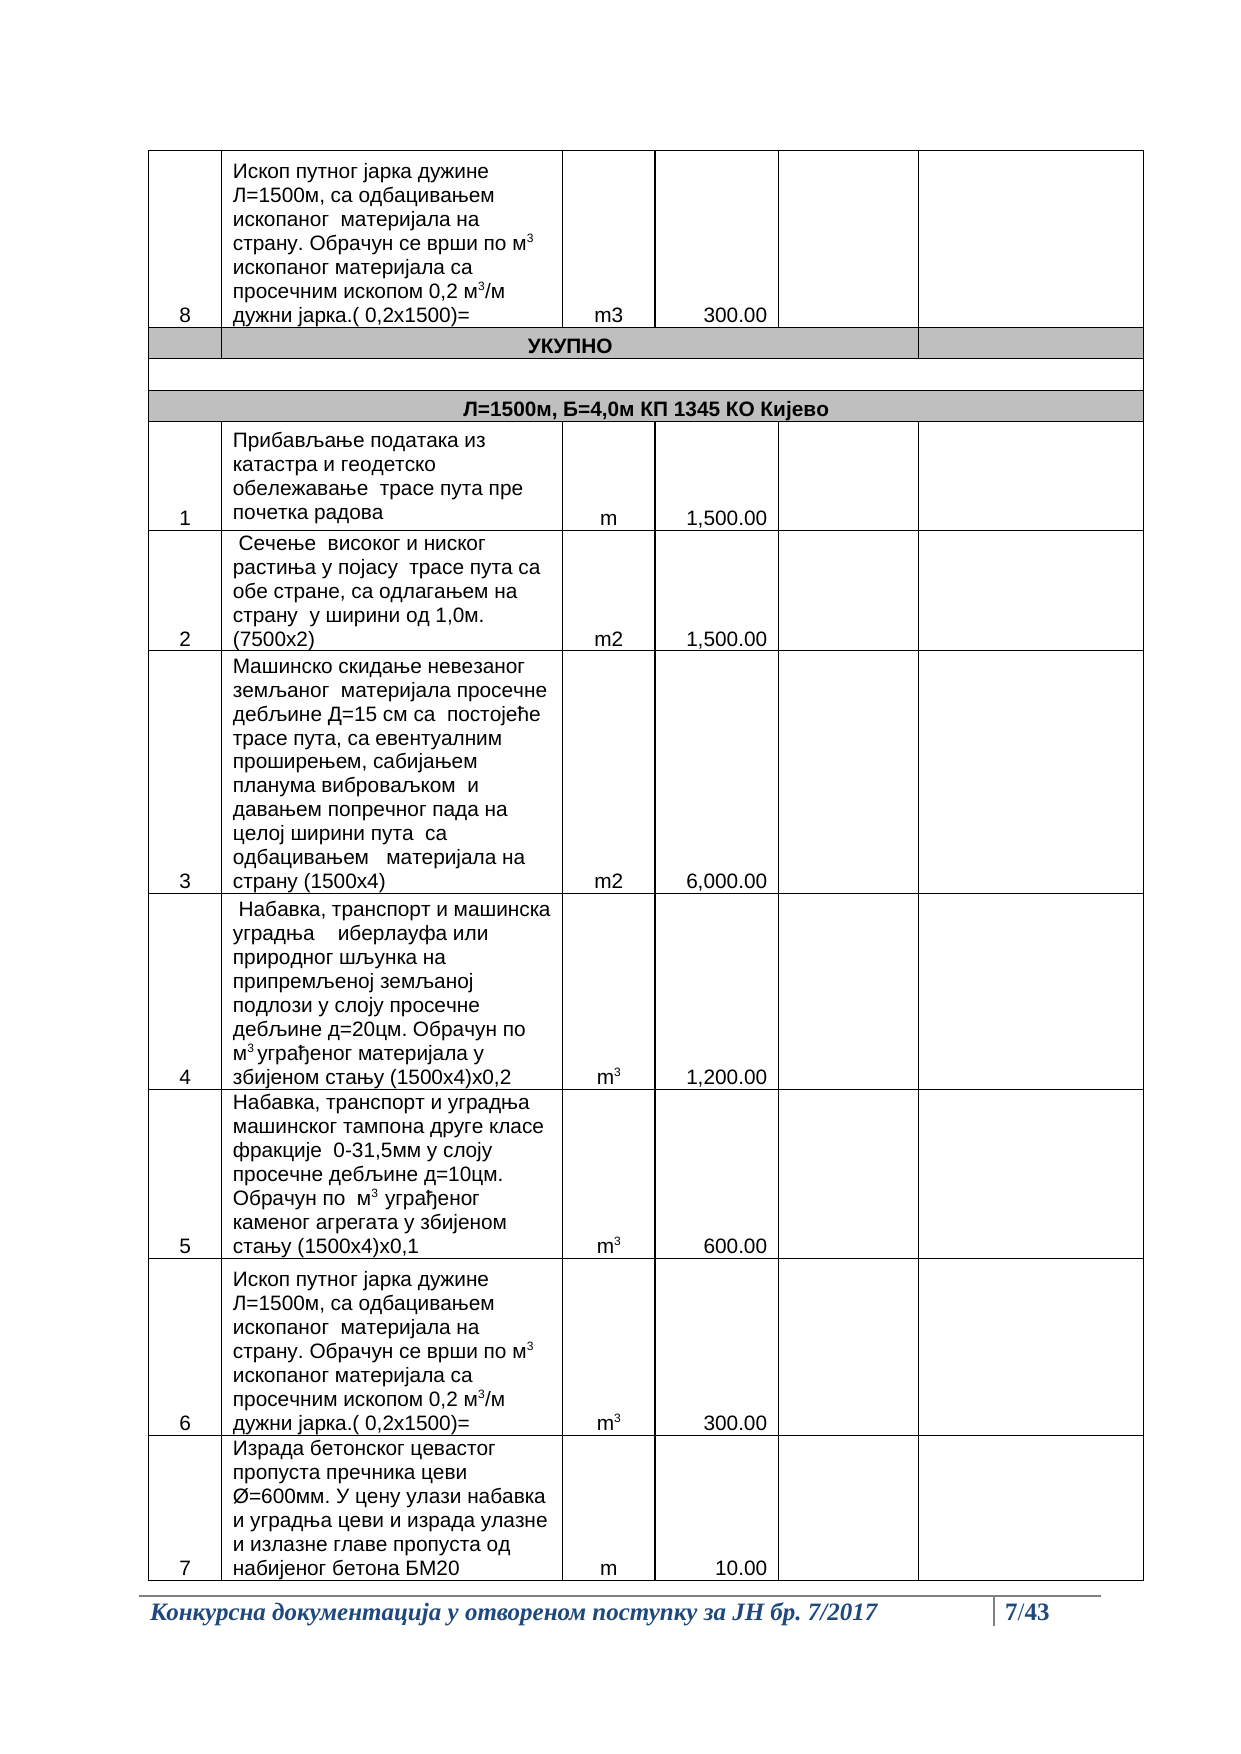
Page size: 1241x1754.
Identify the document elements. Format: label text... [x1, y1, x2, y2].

table_cell 3 [149, 651, 221, 893]
table_cell 300.00 [656, 1259, 778, 1435]
table_cell [919, 651, 1143, 893]
table_cell 1,200.00 [656, 894, 778, 1089]
table_cell m [563, 422, 654, 529]
table_cell m [563, 1436, 654, 1579]
table_cell [149, 359, 1143, 389]
table_cell m3 [563, 894, 654, 1089]
table_cell [919, 1259, 1143, 1435]
table_cell m3 [563, 1259, 654, 1435]
table_cell Сечење високог и ниског растиња у појасу трасе пута са обе стране, са одлагањем на страну у ширини од 1,0м. (7500x2) [222, 531, 562, 650]
table_cell 1,500.00 [656, 531, 778, 650]
table_cell Прибављање података из катастра и геодетско обележавање трасе пута пре почетка радова [222, 422, 562, 529]
table_cell Л=1500м, Б=4,0м КП 1345 КО Кијево [149, 391, 1143, 421]
table_cell Ископ путног јарка дужине Л=1500м, са одбацивањем ископаног материјала на страну. Обрачун се врши по м3 ископаног материјала са просечним ископом 0,2 м3/м дужни јарка.( 0,2x1500)= [222, 151, 562, 327]
table_cell [919, 1090, 1143, 1258]
table_cell [779, 151, 918, 327]
table_cell 2 [149, 531, 221, 650]
table_cell [919, 151, 1143, 327]
table_cell [919, 422, 1143, 529]
table_cell [779, 1090, 918, 1258]
table_cell 300.00 [656, 151, 778, 327]
table_cell Израда бетонског цевастог пропуста пречника цеви Ø=600мм. У цену улази набавка и уградња цеви и израда улазне и излазне главе пропуста од набијеног бетона БМ20 [222, 1436, 562, 1579]
table_cell m3 [563, 1090, 654, 1258]
table_cell [779, 1436, 918, 1579]
table_cell 8 [149, 151, 221, 327]
table_cell 4 [149, 894, 221, 1089]
table_cell m2 [563, 531, 654, 650]
table_cell [779, 894, 918, 1089]
table_cell 6 [149, 1259, 221, 1435]
table_cell [779, 422, 918, 529]
table_cell m2 [563, 651, 654, 893]
table_cell 10.00 [656, 1436, 778, 1579]
table_cell 5 [149, 1090, 221, 1258]
table_cell [149, 328, 221, 358]
table_cell [919, 1436, 1143, 1579]
table_cell Ископ путног јарка дужине Л=1500м, са одбацивањем ископаног материјала на страну. Обрачун се врши по м3 ископаног материјала са просечним ископом 0,2 м3/м дужни јарка.( 0,2x1500)= [222, 1259, 562, 1435]
table_cell 7 [149, 1436, 221, 1579]
table_cell Машинско скидање невезаног земљаног материјала просечне дебљине Д=15 см са постојеће трасе пута, са евентуалним проширењем, сабијањем планума виброваљком и давањем попречног пада на целој ширини пута са одбацивањем материјала на страну (1500x4) [222, 651, 562, 893]
table_cell 1,500.00 [656, 422, 778, 529]
table_cell Набавка, транспорт и уградња машинског тампона друге класе фракције 0-31,5мм у слоју просечне дебљине д=10цм. Обрачун по м3 уграђеног каменог агрегата у збијеном стању (1500x4)x0,1 [222, 1090, 562, 1258]
table_cell Набавка, транспорт и машинска уградња иберлауфа или природног шљунка на припремљеној земљаној подлози у слоју просечне дебљине д=20цм. Обрачун по м3 уграђеног материјала у збијеном стању (1500x4)x0,2 [222, 894, 562, 1089]
table_cell [919, 531, 1143, 650]
table_cell 6,000.00 [656, 651, 778, 893]
table_cell m3 [563, 151, 654, 327]
table_cell 1 [149, 422, 221, 529]
table_cell [779, 531, 918, 650]
table_cell [779, 651, 918, 893]
table_cell [779, 1259, 918, 1435]
table_cell [919, 328, 1143, 358]
table_cell [919, 894, 1143, 1089]
table_cell 600.00 [656, 1090, 778, 1258]
table_cell УКУПНО [222, 328, 918, 358]
